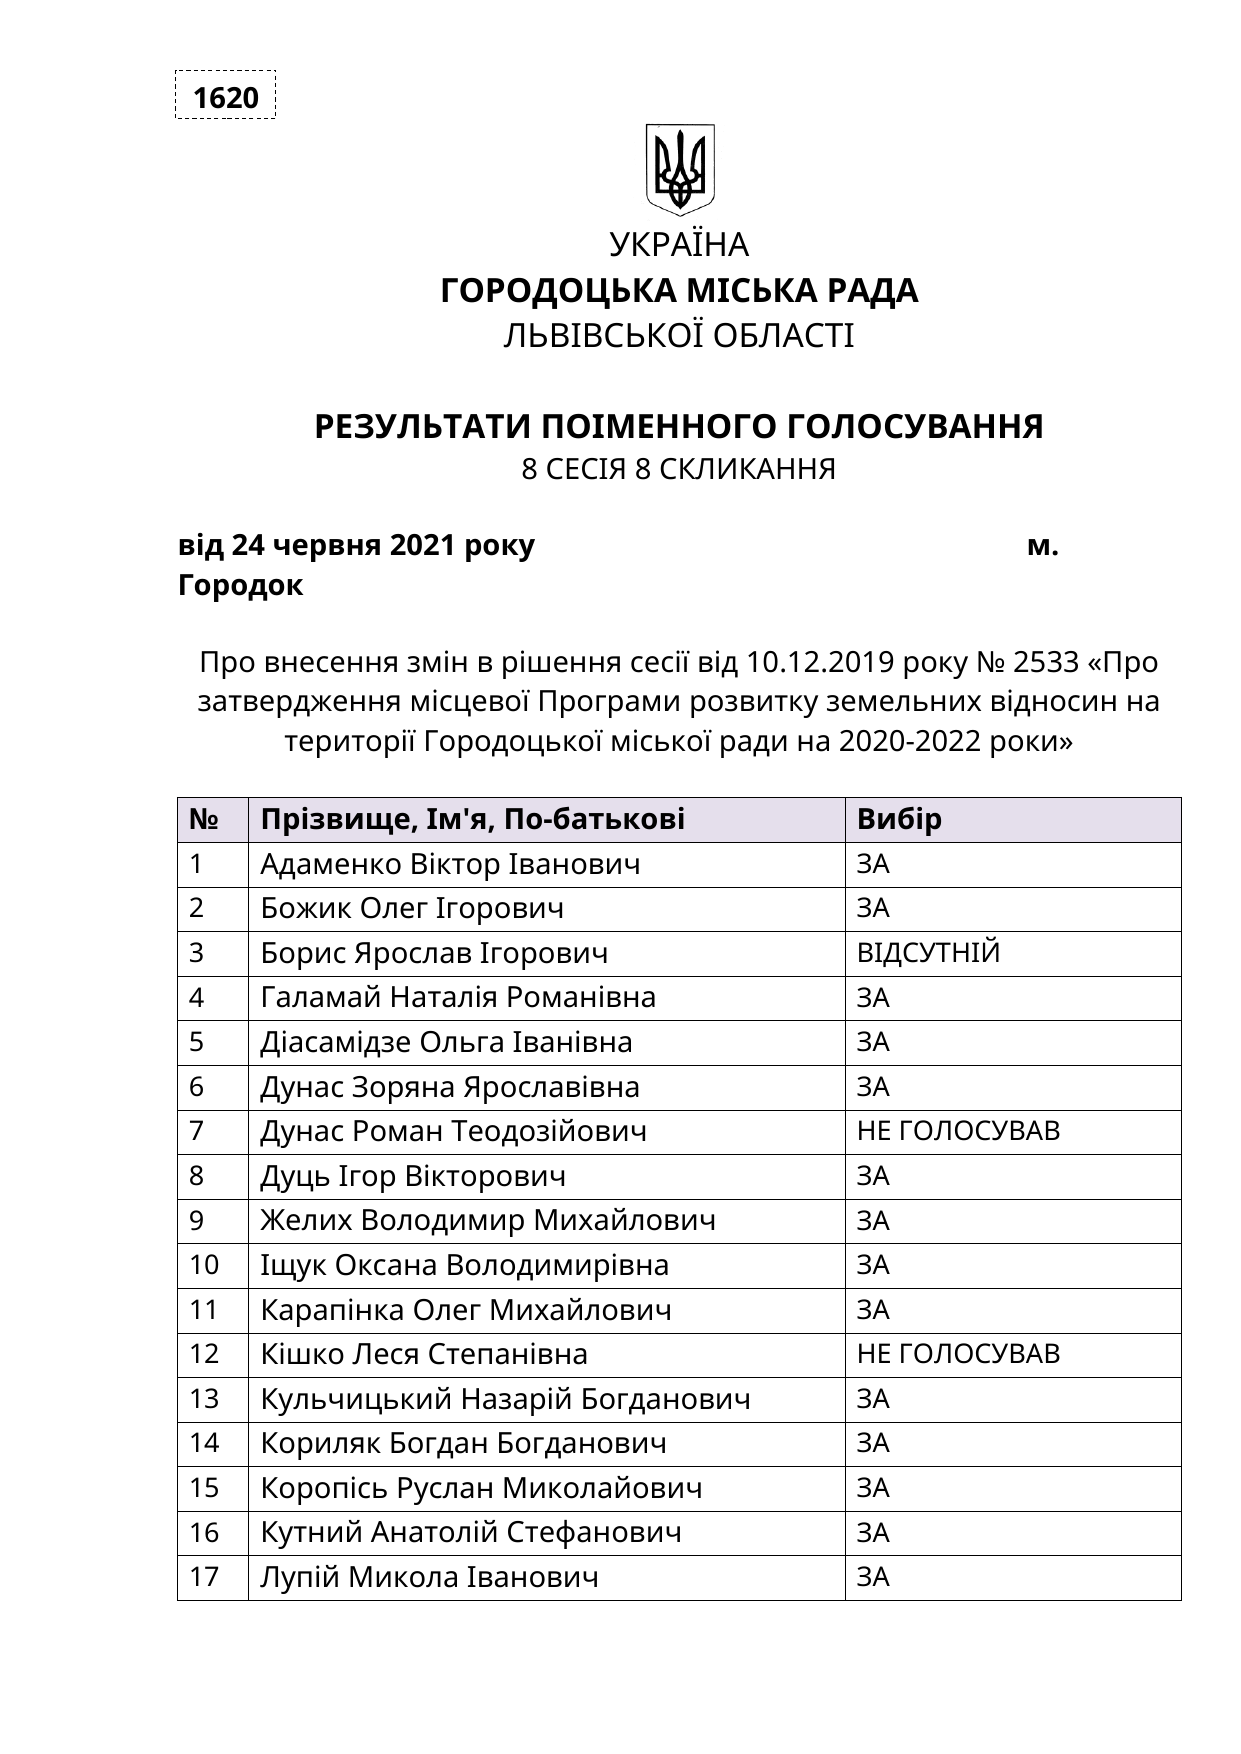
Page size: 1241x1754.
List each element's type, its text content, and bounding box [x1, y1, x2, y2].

table_cell Божик Олег Ігорович [249, 888, 845, 931]
table_cell ЗА [846, 1512, 1181, 1555]
table_cell 13 [178, 1378, 248, 1422]
table_cell Адаменко Віктор Іванович [249, 843, 845, 887]
table_cell Кішко Леся Степанівна [249, 1334, 845, 1377]
table_cell Дунас Зоряна Ярославівна [249, 1066, 845, 1109]
table_cell НЕ ГОЛОСУВАВ [846, 1334, 1181, 1377]
table_cell 9 [178, 1200, 248, 1243]
table_cell ЗА [846, 1467, 1181, 1511]
table_cell 14 [178, 1423, 248, 1466]
table_cell Іщук Оксана Володимирівна [249, 1244, 845, 1288]
table_cell Лупій Микола Іванович [249, 1556, 845, 1600]
table_cell ЗА [846, 1066, 1181, 1109]
text ГОРОДОЦЬКА МІСЬКА РАДА [177, 266, 1181, 312]
table_cell Галамай Наталія Романівна [249, 977, 845, 1020]
table_cell 16 [178, 1512, 248, 1555]
table_cell Борис Ярослав Ігорович [249, 932, 845, 976]
table_cell ЗА [846, 977, 1181, 1020]
table_cell 4 [178, 977, 248, 1020]
table_cell Кутний Анатолій Стефанович [249, 1512, 845, 1555]
table_cell Дунас Роман Теодозійович [249, 1111, 845, 1154]
table_cell ЗА [846, 843, 1181, 887]
table_header Вибір [846, 798, 1181, 842]
table_cell 17 [178, 1556, 248, 1600]
table_cell Кориляк Богдан Богданович [249, 1423, 845, 1466]
picture [633, 118, 726, 221]
text РЕЗУЛЬТАТИ ПОІМЕННОГО ГОЛОСУВАННЯ [177, 403, 1181, 448]
table_cell ЗА [846, 888, 1181, 931]
table_cell ЗА [846, 1289, 1181, 1332]
table_cell Кульчицький Назарій Богданович [249, 1378, 845, 1422]
table_cell 7 [178, 1111, 248, 1154]
text ЛЬВІВСЬКОЇ ОБЛАСТІ [177, 312, 1181, 357]
table_cell Желих Володимир Михайлович [249, 1200, 845, 1243]
table_cell 2 [178, 888, 248, 931]
table_cell Дуць Ігор Вікторович [249, 1155, 845, 1199]
text від 24 червня 2021 року м. Городок [177, 525, 1181, 604]
table_cell 5 [178, 1021, 248, 1065]
table_cell НЕ ГОЛОСУВАВ [846, 1111, 1181, 1154]
table_cell 12 [178, 1334, 248, 1377]
table_cell 6 [178, 1066, 248, 1109]
table_cell 15 [178, 1467, 248, 1511]
table_header Прізвище, Ім'я, По-батькові [249, 798, 845, 842]
table_cell ЗА [846, 1155, 1181, 1199]
table_cell ЗА [846, 1556, 1181, 1600]
table_cell ЗА [846, 1423, 1181, 1466]
table_cell 1 [178, 843, 248, 887]
text 8 СЕСІЯ 8 СКЛИКАННЯ [177, 448, 1181, 488]
table_cell Діасамідзе Ольга Іванівна [249, 1021, 845, 1065]
table_cell 3 [178, 932, 248, 976]
text УКРАЇНА [177, 221, 1181, 266]
table_cell ЗА [846, 1378, 1181, 1422]
table_cell Коропісь Руслан Миколайович [249, 1467, 845, 1511]
table_cell 10 [178, 1244, 248, 1288]
table_cell ЗА [846, 1200, 1181, 1243]
table_cell 11 [178, 1289, 248, 1332]
table_header № [178, 798, 248, 842]
table_cell ВІДСУТНІЙ [846, 932, 1181, 976]
text Про внесення змін в рішення сесії від 10.12.2019 року № 2533 «Про затвердження місцевої Програми розвитку земельних відносин на території Городоцької міської ради на 2020-2022 роки» [177, 641, 1181, 760]
table_cell 8 [178, 1155, 248, 1199]
table_cell Карапінка Олег Михайлович [249, 1289, 845, 1332]
table_cell ЗА [846, 1244, 1181, 1288]
table_cell ЗА [846, 1021, 1181, 1065]
